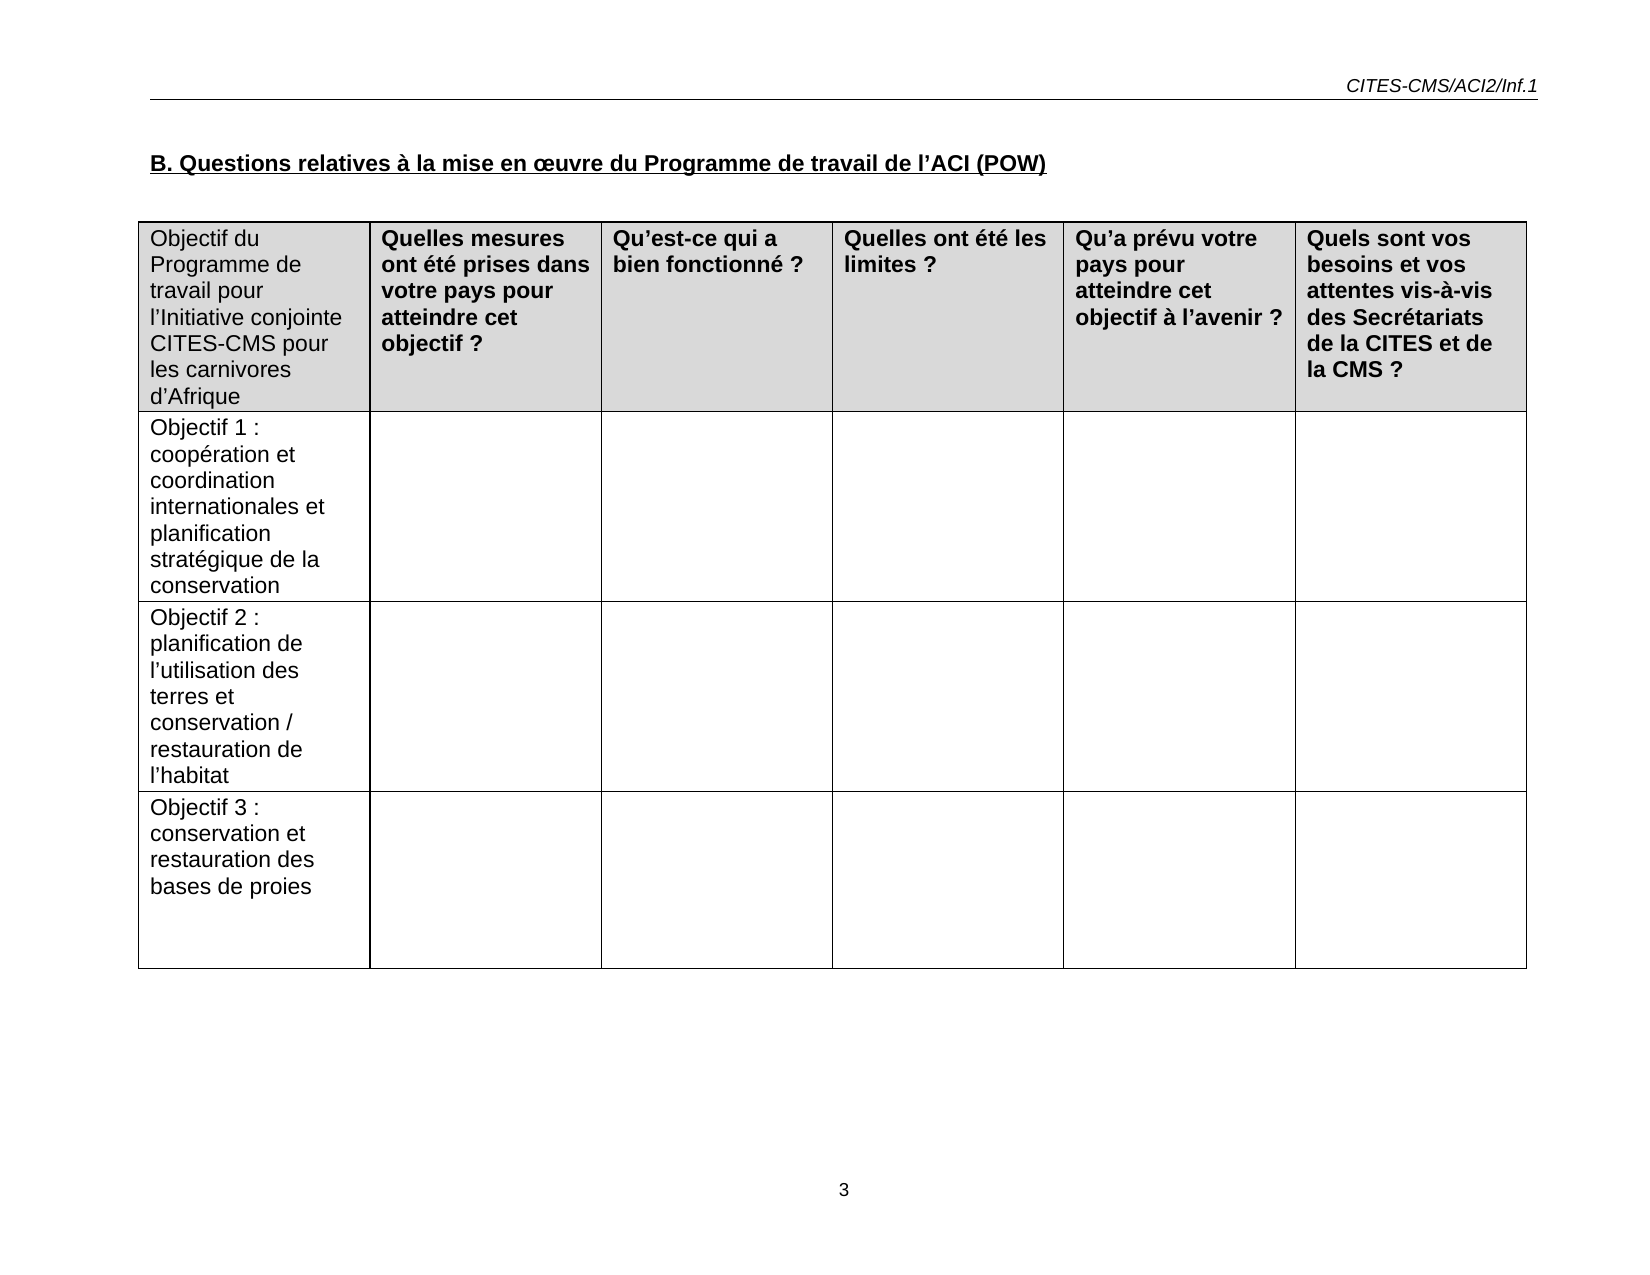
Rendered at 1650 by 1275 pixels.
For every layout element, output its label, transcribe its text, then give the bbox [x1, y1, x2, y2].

table_header Objectif du Programme de travail pour l’Initiative conjointe CITES-CMS pour les carnivores d’Afrique [139, 223, 369, 411]
table_cell [833, 602, 1063, 791]
table_cell [371, 602, 601, 791]
table_cell Objectif 3 : conservation et restauration des bases de proies [139, 792, 369, 968]
table_cell [602, 792, 832, 968]
table_header Quelles mesures ont été prises dans votre pays pour atteindre cet objectif ? [371, 223, 601, 411]
text B. Questions relatives à la mise en œuvre du Programme de travail de l’ACI (POW) [150, 150, 1538, 176]
table_cell Objectif 2 : planification de l’utilisation des terres et conservation / restauration de l’habitat [139, 602, 369, 791]
table_header Qu’est-ce qui a bien fonctionné ? [602, 223, 832, 411]
table_header Qu’a prévu votre pays pour atteindre cet objectif à l’avenir ? [1064, 223, 1295, 411]
table_cell [1296, 412, 1526, 601]
table_cell [602, 412, 832, 601]
table_cell [1064, 412, 1295, 601]
table_cell [1064, 792, 1295, 968]
table_cell [833, 792, 1063, 968]
table_cell [1296, 602, 1526, 791]
table_cell [602, 602, 832, 791]
table_cell [371, 412, 601, 601]
table_cell [833, 412, 1063, 601]
table_header Quels sont vos besoins et vos attentes vis-à-vis des Secrétariats de la CITES et de la CMS ? [1296, 223, 1526, 411]
table_cell [1296, 792, 1526, 968]
table_cell [1064, 602, 1295, 791]
table_header Quelles ont été les limites ? [833, 223, 1063, 411]
table_cell [371, 792, 601, 968]
table_cell Objectif 1 : coopération et coordination internationales et planification stratégique de la conservation [139, 412, 369, 601]
